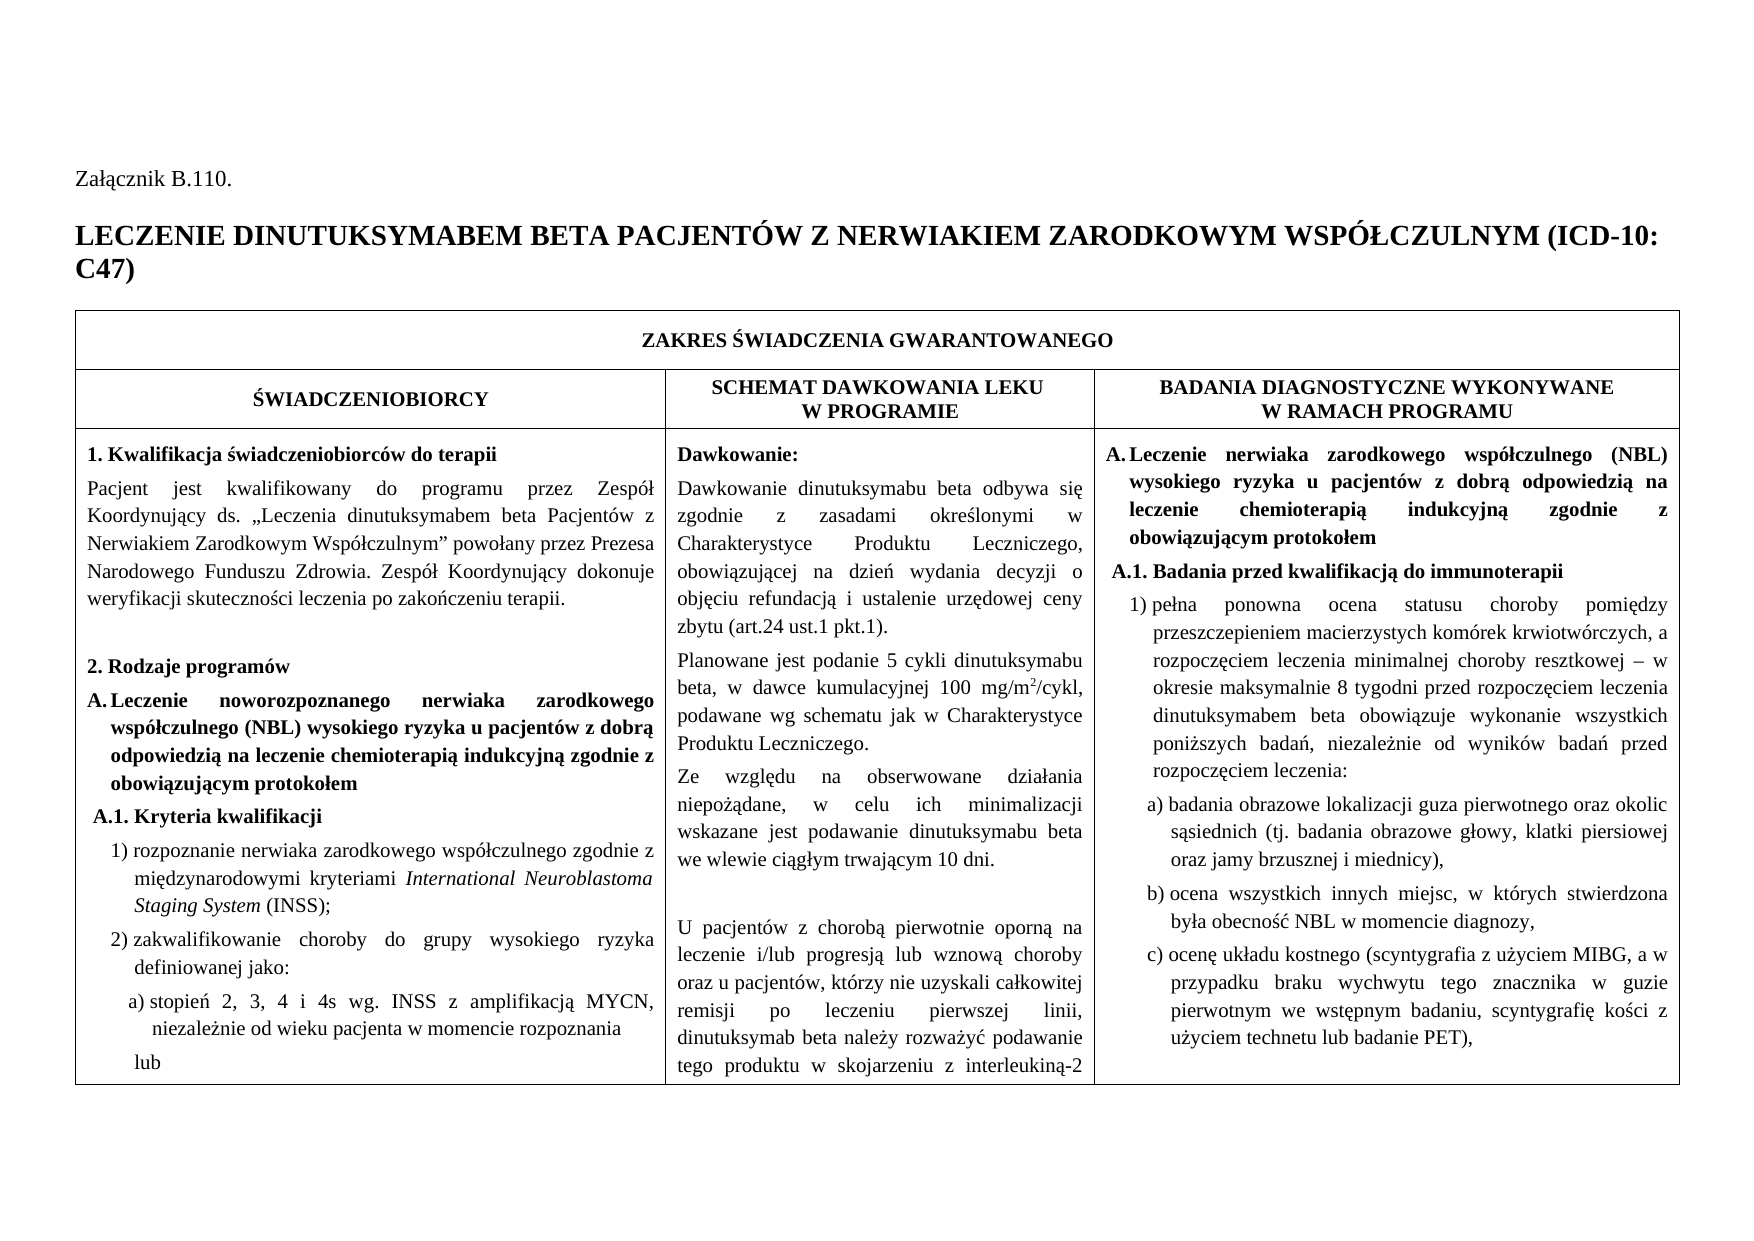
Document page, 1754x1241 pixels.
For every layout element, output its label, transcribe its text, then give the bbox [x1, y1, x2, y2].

table_cell ŚWIADCZENIOBIORCY [76, 370, 665, 428]
table_cell BADANIA DIAGNOSTYCZNE WYKONYWANE W RAMACH PROGRAMU [1095, 370, 1679, 428]
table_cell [666, 429, 1094, 1084]
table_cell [1095, 429, 1679, 1084]
table_header ZAKRES ŚWIADCZENIA GWARANTOWANEGO [76, 311, 1679, 369]
table_cell SCHEMAT DAWKOWANIA LEKU W PROGRAMIE [666, 370, 1094, 428]
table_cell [76, 429, 665, 1084]
text LECZENIE DINUTUKSYMABEM BETA PACJENTÓW Z NERWIAKIEM ZARODKOWYM WSPÓŁCZULNYM (ICD-10: C47) [75, 218, 1679, 285]
text Załącznik B.110. [75, 165, 1679, 192]
